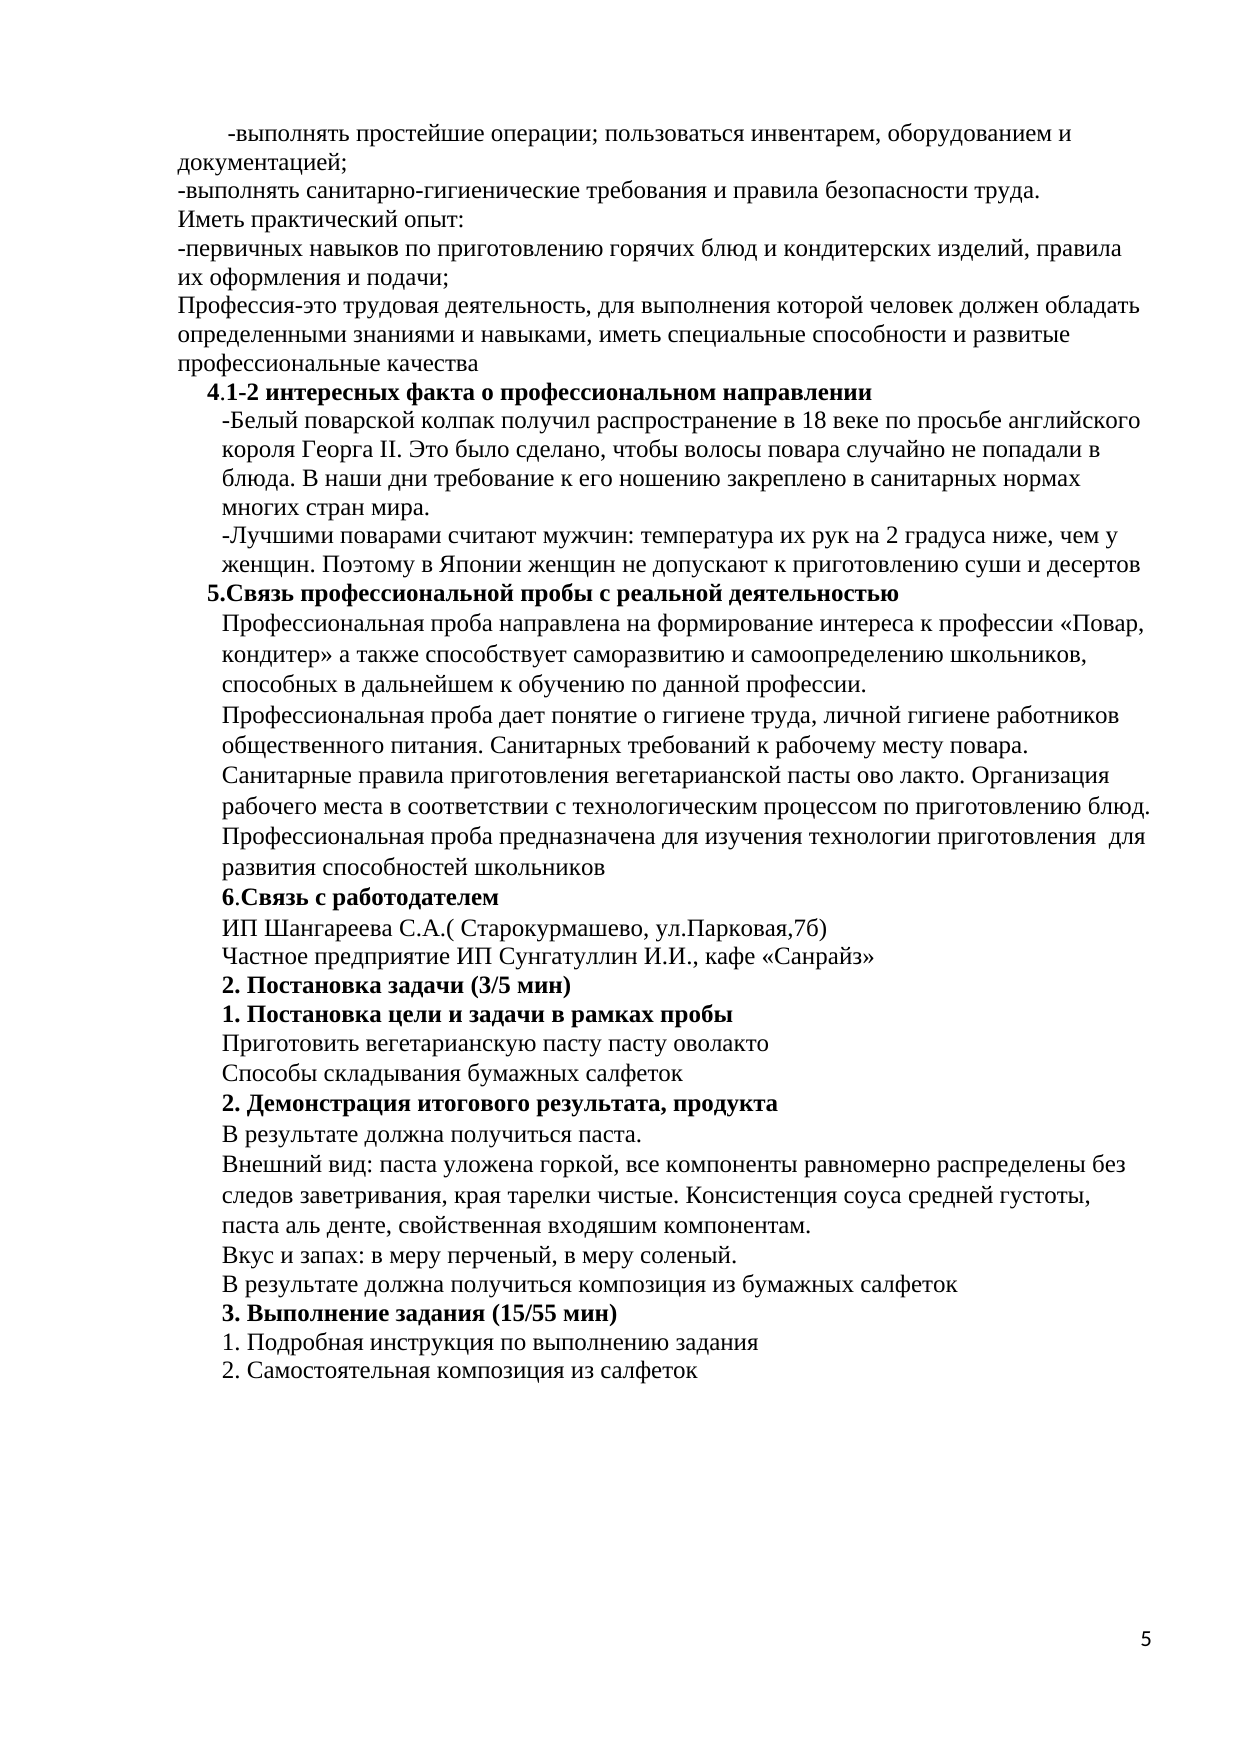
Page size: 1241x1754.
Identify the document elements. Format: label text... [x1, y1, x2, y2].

text Профессиональная проба направлена на формирование интереса к профессии «Повар, кондитер» а также способствует саморазвитию и самоопределению школьников, способных в дальнейшем к обучению по данной профессии. [222, 608, 1152, 698]
text -первичных навыков по приготовлению горячих блюд и кондитерских изделий, правила их оформления и подачи; [177, 233, 1152, 291]
list Постановка цели и задачи в рамках пробы [222, 999, 1152, 1028]
list Демонстрация итогового результата, продукта [222, 1088, 1152, 1117]
text Частное предприятие ИП Сунгатуллин И.И., кафе «Санрайз» [222, 941, 1152, 970]
text 2. Постановка задачи (3/5 мин) [222, 970, 1152, 999]
text В результате должна получиться паста. [222, 1119, 1152, 1148]
text 4.1-2 интересных факта о профессиональном направлении [207, 377, 1152, 406]
text Внешний вид: паста уложена горкой, все компоненты равномерно распределены без следов заветривания, края тарелки чистые. Консистенция соуса средней густоты, паста аль денте, свойственная входяшим компонентам. [222, 1149, 1152, 1239]
text -выполнять простейшие операции; пользоваться инвентарем, оборудованием и документацией; [177, 118, 1152, 176]
text 3. Выполнение задания (15/55 мин) [222, 1298, 1152, 1327]
text ИП Шангареева С.А.( Старокурмашево, ул.Парковая,7б) [222, 913, 1152, 941]
text Вкус и запах: в меру перченый, в меру соленый. [222, 1241, 1152, 1269]
text -выполнять санитарно-гигиенические требования и правила безопасности труда. [177, 176, 1152, 204]
text Приготовить вегетарианскую пасту пасту оволакто [222, 1028, 1152, 1056]
text Способы складывания бумажных салфеток [222, 1058, 1152, 1087]
text Профессиональная проба предназначена для изучения технологии приготовления для развития способностей школьников [222, 821, 1152, 881]
list Подробная инструкция по выполнению задания [222, 1327, 1152, 1356]
text Профессия-это трудовая деятельность, для выполнения которой человек должен обладать определенными знаниями и навыками, иметь специальные способности и развитые профессиональные качества [177, 291, 1152, 377]
text -Белый поварской колпак получил распространение в 18 веке по просьбе английского короля Георга II. Это было сделано, чтобы волосы повара случайно не попадали в блюда. В наши дни требование к его ношению закреплено в санитарных нормах многих стран мира. [222, 406, 1152, 521]
text В результате должна получиться композиция из бумажных салфеток [222, 1269, 1152, 1298]
text -Лучшими поварами считают мужчин: температура их рук на 2 градуса ниже, чем у женщин. Поэтому в Японии женщин не допускают к приготовлению суши и десертов [222, 521, 1152, 578]
text Профессиональная проба дает понятие о гигиене труда, личной гигиене работников общественного питания. Санитарных требований к рабочему месту повара. Санитарные правила приготовления вегетарианской пасты ово лакто. Организация рабочего места в соответствии с технологическим процессом по приготовлению блюд. [222, 700, 1152, 820]
text 5.Связь профессиональной пробы с реальной деятельностью [207, 578, 1152, 607]
list Самостоятельная композиция из салфеток [222, 1356, 1152, 1384]
text 6.Связь с работодателем [222, 882, 1152, 911]
text Иметь практический опыт: [177, 204, 1152, 233]
